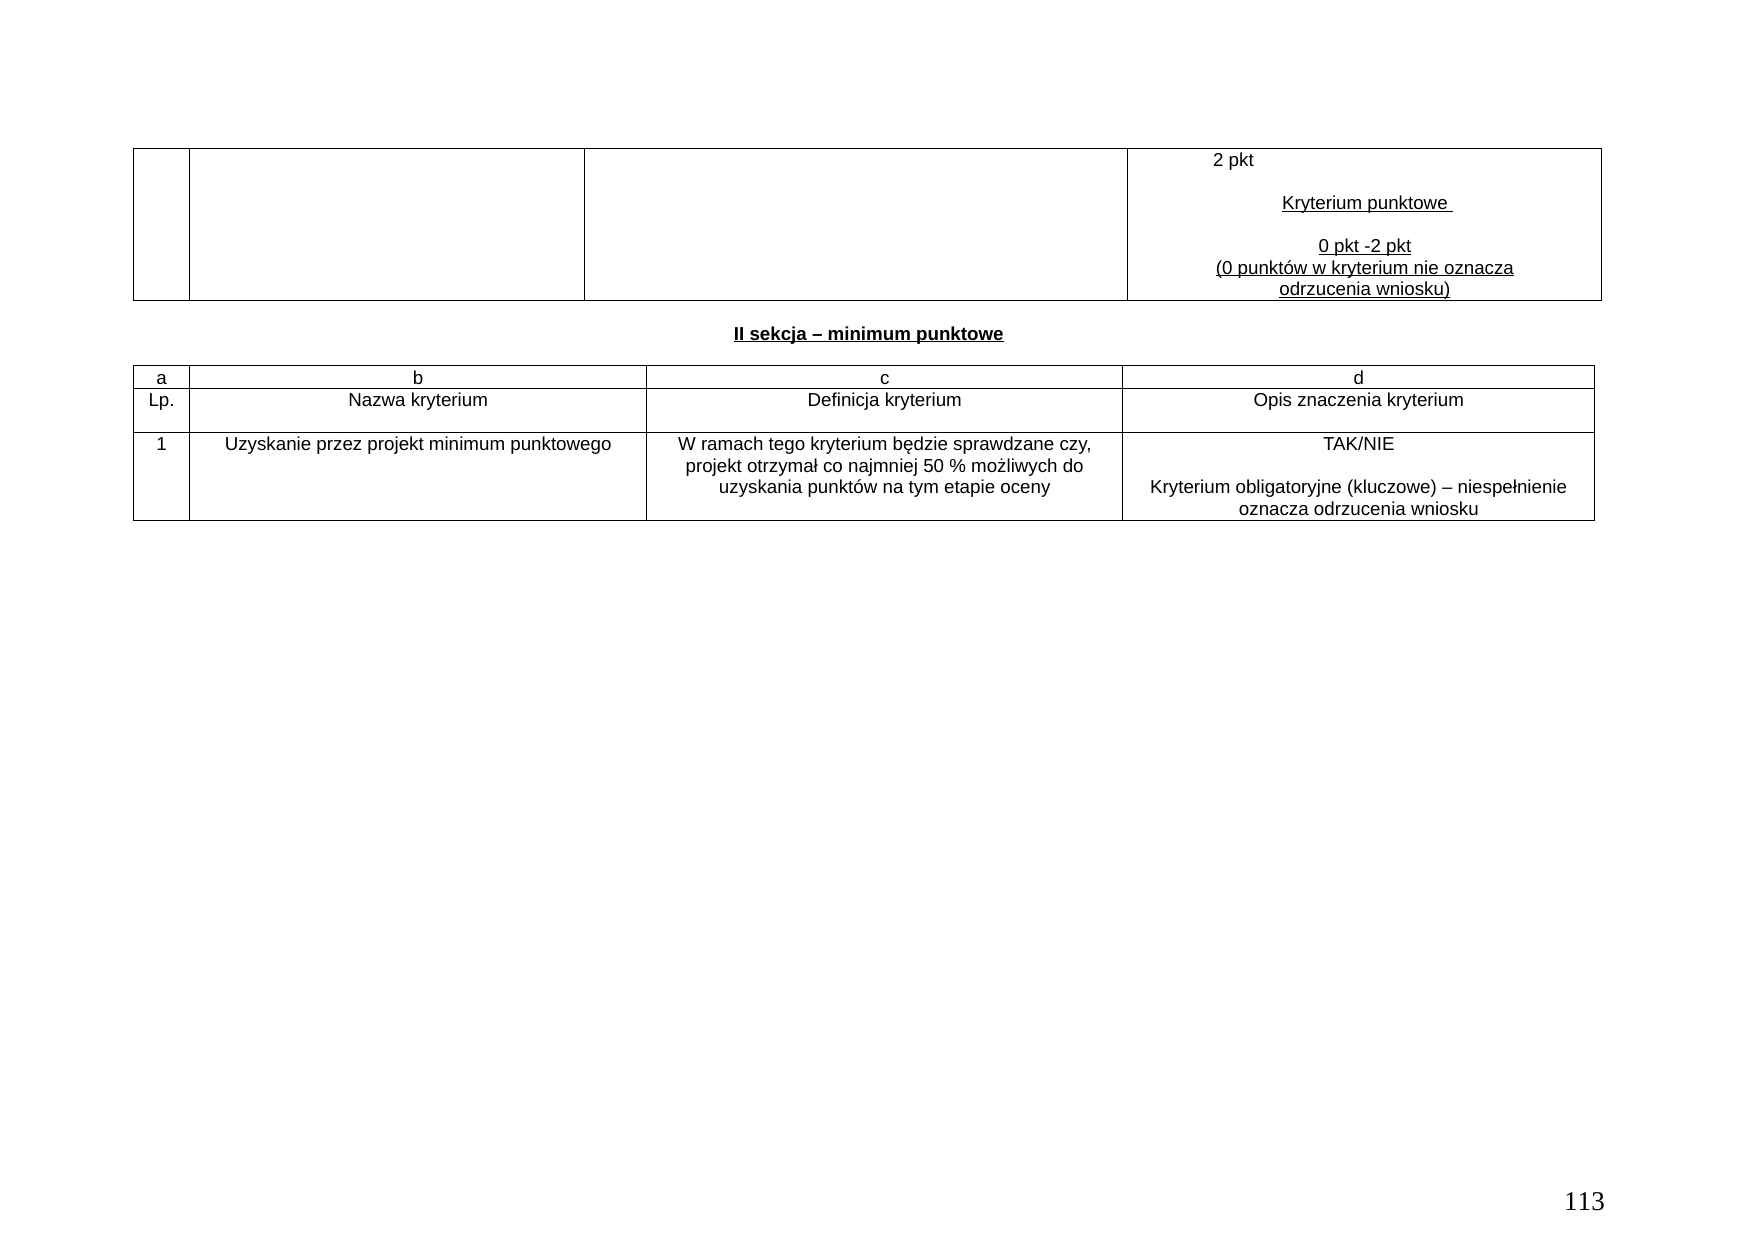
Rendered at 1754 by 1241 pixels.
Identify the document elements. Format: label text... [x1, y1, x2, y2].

table_cell Uzyskanie przez projekt minimum punktowego [190, 433, 646, 519]
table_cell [1128, 149, 1601, 300]
text II sekcja – minimum punktowe [133, 322, 1604, 344]
table_header a [134, 366, 189, 388]
table_cell TAK/NIE Kryterium obligatoryjne (kluczowe) – niespełnienie oznacza odrzucenia wniosku [1123, 433, 1594, 519]
table_cell Nazwa kryterium [190, 389, 646, 432]
table_cell Definicja kryterium [647, 389, 1122, 432]
table_cell W ramach tego kryterium będzie sprawdzane czy, projekt otrzymał co najmniej 50 % możliwych do uzyskania punktów na tym etapie oceny [647, 433, 1122, 519]
table_header c [647, 366, 1122, 388]
table_cell 6 [134, 149, 189, 300]
table_cell 1 [134, 433, 189, 519]
table_header d [1123, 366, 1594, 388]
table_cell Lp. [134, 389, 189, 432]
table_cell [190, 149, 584, 300]
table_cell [585, 149, 1127, 300]
table_cell Opis znaczenia kryterium [1123, 389, 1594, 432]
table_header b [190, 366, 646, 388]
